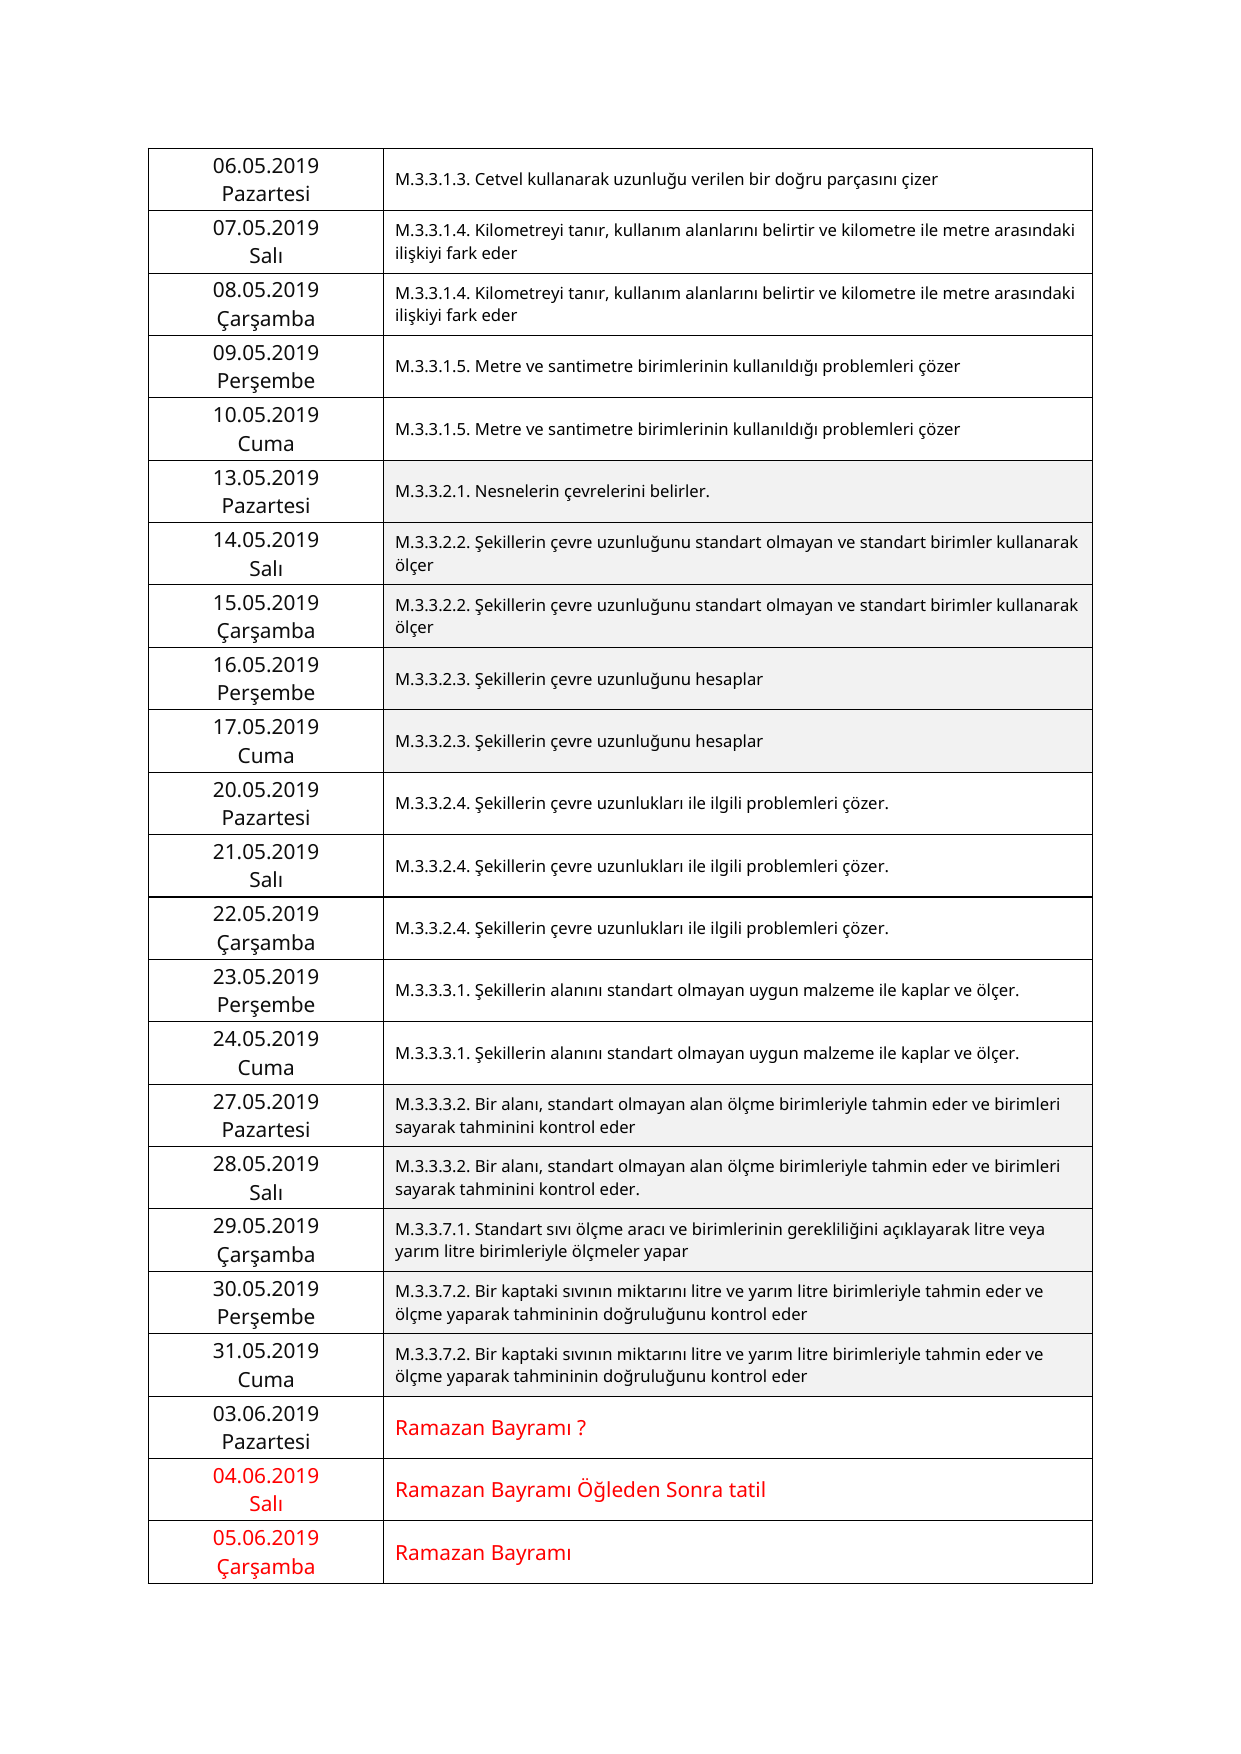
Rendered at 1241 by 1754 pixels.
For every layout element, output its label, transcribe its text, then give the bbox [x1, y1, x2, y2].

table_cell M.3.3.3.2. Bir alanı, standart olmayan alan ölçme birimleriyle tahmin eder ve birimleri sayarak tahminini kontrol eder [384, 1085, 1092, 1146]
table_cell M.3.3.1.5. Metre ve santimetre birimlerinin kullanıldığı problemleri çözer [384, 398, 1092, 459]
table_cell 21.05.2019 Salı [149, 835, 383, 896]
table_cell 03.06.2019 Pazartesi [149, 1397, 383, 1458]
table_cell 04.06.2019 Salı [149, 1459, 383, 1520]
table_cell Ramazan Bayramı [384, 1521, 1092, 1583]
table_cell M.3.3.1.4. Kilometreyi tanır, kullanım alanlarını belirtir ve kilometre ile metre arasındaki ilişkiyi fark eder [384, 211, 1092, 272]
table_cell M.3.3.7.2. Bir kaptaki sıvının miktarını litre ve yarım litre birimleriyle tahmin eder ve ölçme yaparak tahmininin doğruluğunu kontrol eder [384, 1334, 1092, 1396]
table_cell Ramazan Bayramı Öğleden Sonra tatil [384, 1459, 1092, 1520]
table_cell 06.05.2019 Pazartesi [149, 149, 383, 210]
table_cell M.3.3.2.2. Şekillerin çevre uzunluğunu standart olmayan ve standart birimler kullanarak ölçer [384, 585, 1092, 647]
table_cell M.3.3.2.4. Şekillerin çevre uzunlukları ile ilgili problemleri çözer. [384, 835, 1092, 896]
table_cell 10.05.2019 Cuma [149, 398, 383, 459]
table_cell 23.05.2019 Perşembe [149, 960, 383, 1021]
table_cell 14.05.2019 Salı [149, 523, 383, 584]
table_cell 05.06.2019 Çarşamba [149, 1521, 383, 1583]
table_cell 20.05.2019 Pazartesi [149, 773, 383, 834]
table_cell 31.05.2019 Cuma [149, 1334, 383, 1396]
table_cell M.3.3.2.2. Şekillerin çevre uzunluğunu standart olmayan ve standart birimler kullanarak ölçer [384, 523, 1092, 584]
table_cell 22.05.2019 Çarşamba [149, 898, 383, 959]
table_cell 16.05.2019 Perşembe [149, 648, 383, 709]
table_cell 24.05.2019 Cuma [149, 1022, 383, 1083]
table_cell M.3.3.2.3. Şekillerin çevre uzunluğunu hesaplar [384, 710, 1092, 772]
table_cell 09.05.2019 Perşembe [149, 336, 383, 397]
table_cell M.3.3.1.4. Kilometreyi tanır, kullanım alanlarını belirtir ve kilometre ile metre arasındaki ilişkiyi fark eder [384, 274, 1092, 335]
table_cell M.3.3.2.3. Şekillerin çevre uzunluğunu hesaplar [384, 648, 1092, 709]
table_cell 28.05.2019 Salı [149, 1147, 383, 1208]
table_cell 13.05.2019 Pazartesi [149, 461, 383, 522]
table_cell M.3.3.7.2. Bir kaptaki sıvının miktarını litre ve yarım litre birimleriyle tahmin eder ve ölçme yaparak tahmininin doğruluğunu kontrol eder [384, 1272, 1092, 1333]
table_cell 30.05.2019 Perşembe [149, 1272, 383, 1333]
table_cell M.3.3.2.4. Şekillerin çevre uzunlukları ile ilgili problemleri çözer. [384, 773, 1092, 834]
table_cell M.3.3.2.4. Şekillerin çevre uzunlukları ile ilgili problemleri çözer. [384, 898, 1092, 959]
table_cell M.3.3.1.5. Metre ve santimetre birimlerinin kullanıldığı problemleri çözer [384, 336, 1092, 397]
table_cell 15.05.2019 Çarşamba [149, 585, 383, 647]
table_cell M.3.3.3.2. Bir alanı, standart olmayan alan ölçme birimleriyle tahmin eder ve birimleri sayarak tahminini kontrol eder. [384, 1147, 1092, 1208]
table_cell 07.05.2019 Salı [149, 211, 383, 272]
table_cell 08.05.2019 Çarşamba [149, 274, 383, 335]
table_cell 27.05.2019 Pazartesi [149, 1085, 383, 1146]
table_cell M.3.3.3.1. Şekillerin alanını standart olmayan uygun malzeme ile kaplar ve ölçer. [384, 960, 1092, 1021]
table_cell M.3.3.7.1. Standart sıvı ölçme aracı ve birimlerinin gerekliliğini açıklayarak litre veya yarım litre birimleriyle ölçmeler yapar [384, 1209, 1092, 1271]
table_cell Ramazan Bayramı ? [384, 1397, 1092, 1458]
table_cell 29.05.2019 Çarşamba [149, 1209, 383, 1271]
table_cell M.3.3.2.1. Nesnelerin çevrelerini belirler. [384, 461, 1092, 522]
table_cell 17.05.2019 Cuma [149, 710, 383, 772]
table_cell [384, 149, 1092, 210]
table_cell M.3.3.3.1. Şekillerin alanını standart olmayan uygun malzeme ile kaplar ve ölçer. [384, 1022, 1092, 1083]
